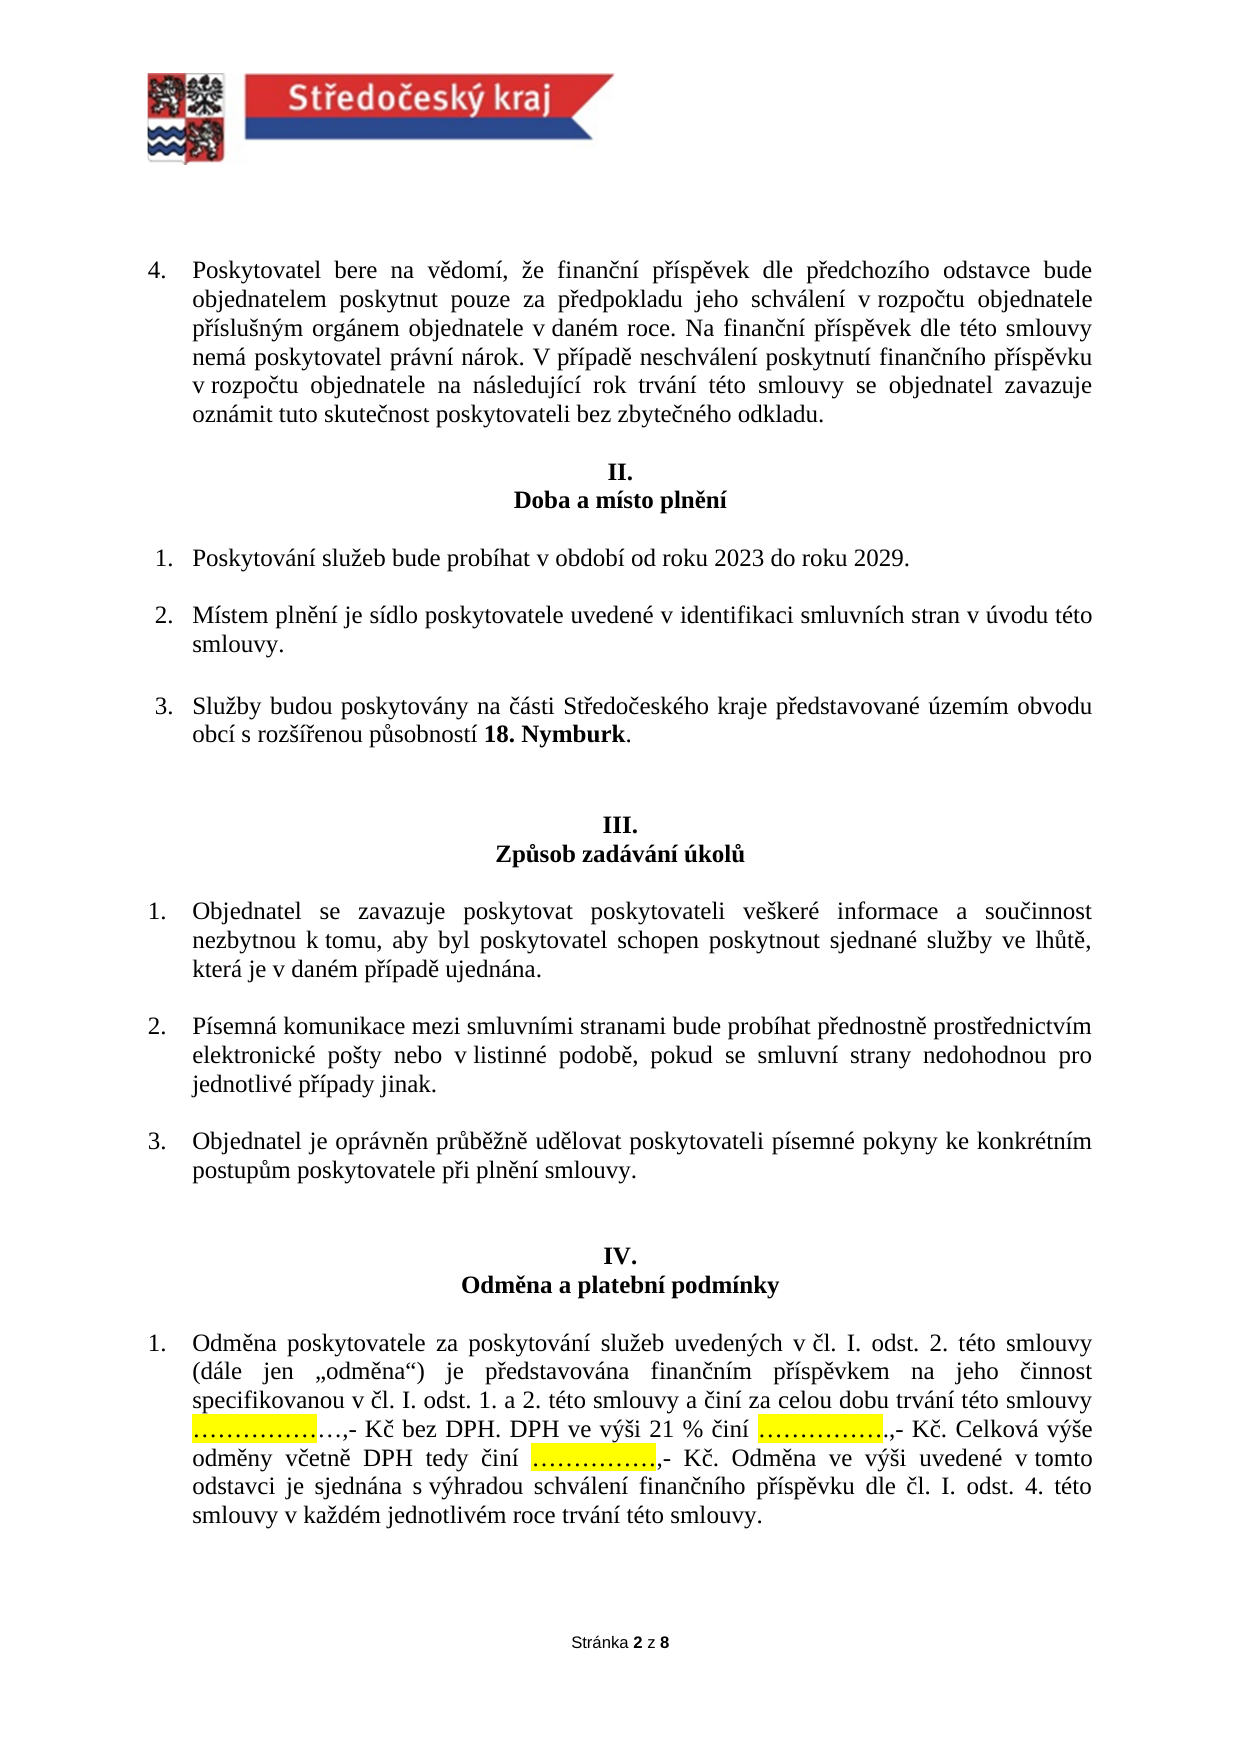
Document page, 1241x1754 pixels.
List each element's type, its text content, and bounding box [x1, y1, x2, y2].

text Odměna a platební podmínky [148, 1270, 1093, 1299]
list Poskytovatel bere na vědomí, že finanční příspěvek dle předchozího odstavce bude objednatelem poskytnut pouze za předpokladu jeho schválení v rozpočtu objednatele příslušným orgánem objednatele v daném roce. Na finanční příspěvek dle této smlouvy nemá poskytovatel právní nárok. V případě neschválení poskytnutí finančního příspěvku v rozpočtu objednatele na následující rok trvání této smlouvy se objednatel zavazuje oznámit tuto skutečnost poskytovateli bez zbytečného odkladu. [148, 255, 1093, 428]
list Odměna poskytovatele za poskytování služeb uvedených v čl. I. odst. 2. této smlouvy (dále jen „odměna“) je představována finančním příspěvkem na jeho činnost specifikovanou v čl. I. odst. 1. a 2. této smlouvy a činí za celou dobu trvání této smlouvy ………………,- Kč bez DPH. DPH ve výši 21 % činí …………….,- Kč. Celková výše odměny včetně DPH tedy činí ……………,- Kč. Odměna ve výši uvedené v tomto odstavci je sjednána s výhradou schválení finančního příspěvku dle čl. I. odst. 4. této smlouvy v každém jednotlivém roce trvání této smlouvy. [148, 1328, 1093, 1529]
text Doba a místo plnění [148, 485, 1093, 514]
text IV. [148, 1241, 1093, 1270]
text III. [148, 810, 1093, 839]
text Způsob zadávání úkolů [148, 839, 1093, 868]
list Objednatel se zavazuje poskytovat poskytovateli veškeré informace a součinnost nezbytnou k tomu, aby byl poskytovatel schopen poskytnout sjednané služby ve lhůtě, která je v daném případě ujednána. [148, 896, 1093, 983]
list Objednatel je oprávněn průběžně udělovat poskytovateli písemné pokyny ke konkrétním postupům poskytovatele při plnění smlouvy. [148, 1126, 1093, 1184]
list Služby budou poskytovány na části Středočeského kraje představované územím obvodu obcí s rozšířenou působností 18. Nymburk. [154, 691, 1093, 748]
list Písemná komunikace mezi smluvními stranami bude probíhat přednostně prostřednictvím elektronické pošty nebo v listinné podobě, pokud se smluvní strany nedohodnou pro jednotlivé případy jinak. [148, 1011, 1093, 1098]
list Místem plnění je sídlo poskytovatele uvedené v identifikaci smluvních stran v úvodu této smlouvy. [154, 600, 1093, 658]
list Poskytování služeb bude probíhat v období od roku 2023 do roku 2029. [154, 543, 1093, 572]
picture [147, 73, 615, 165]
text II. [148, 457, 1093, 485]
